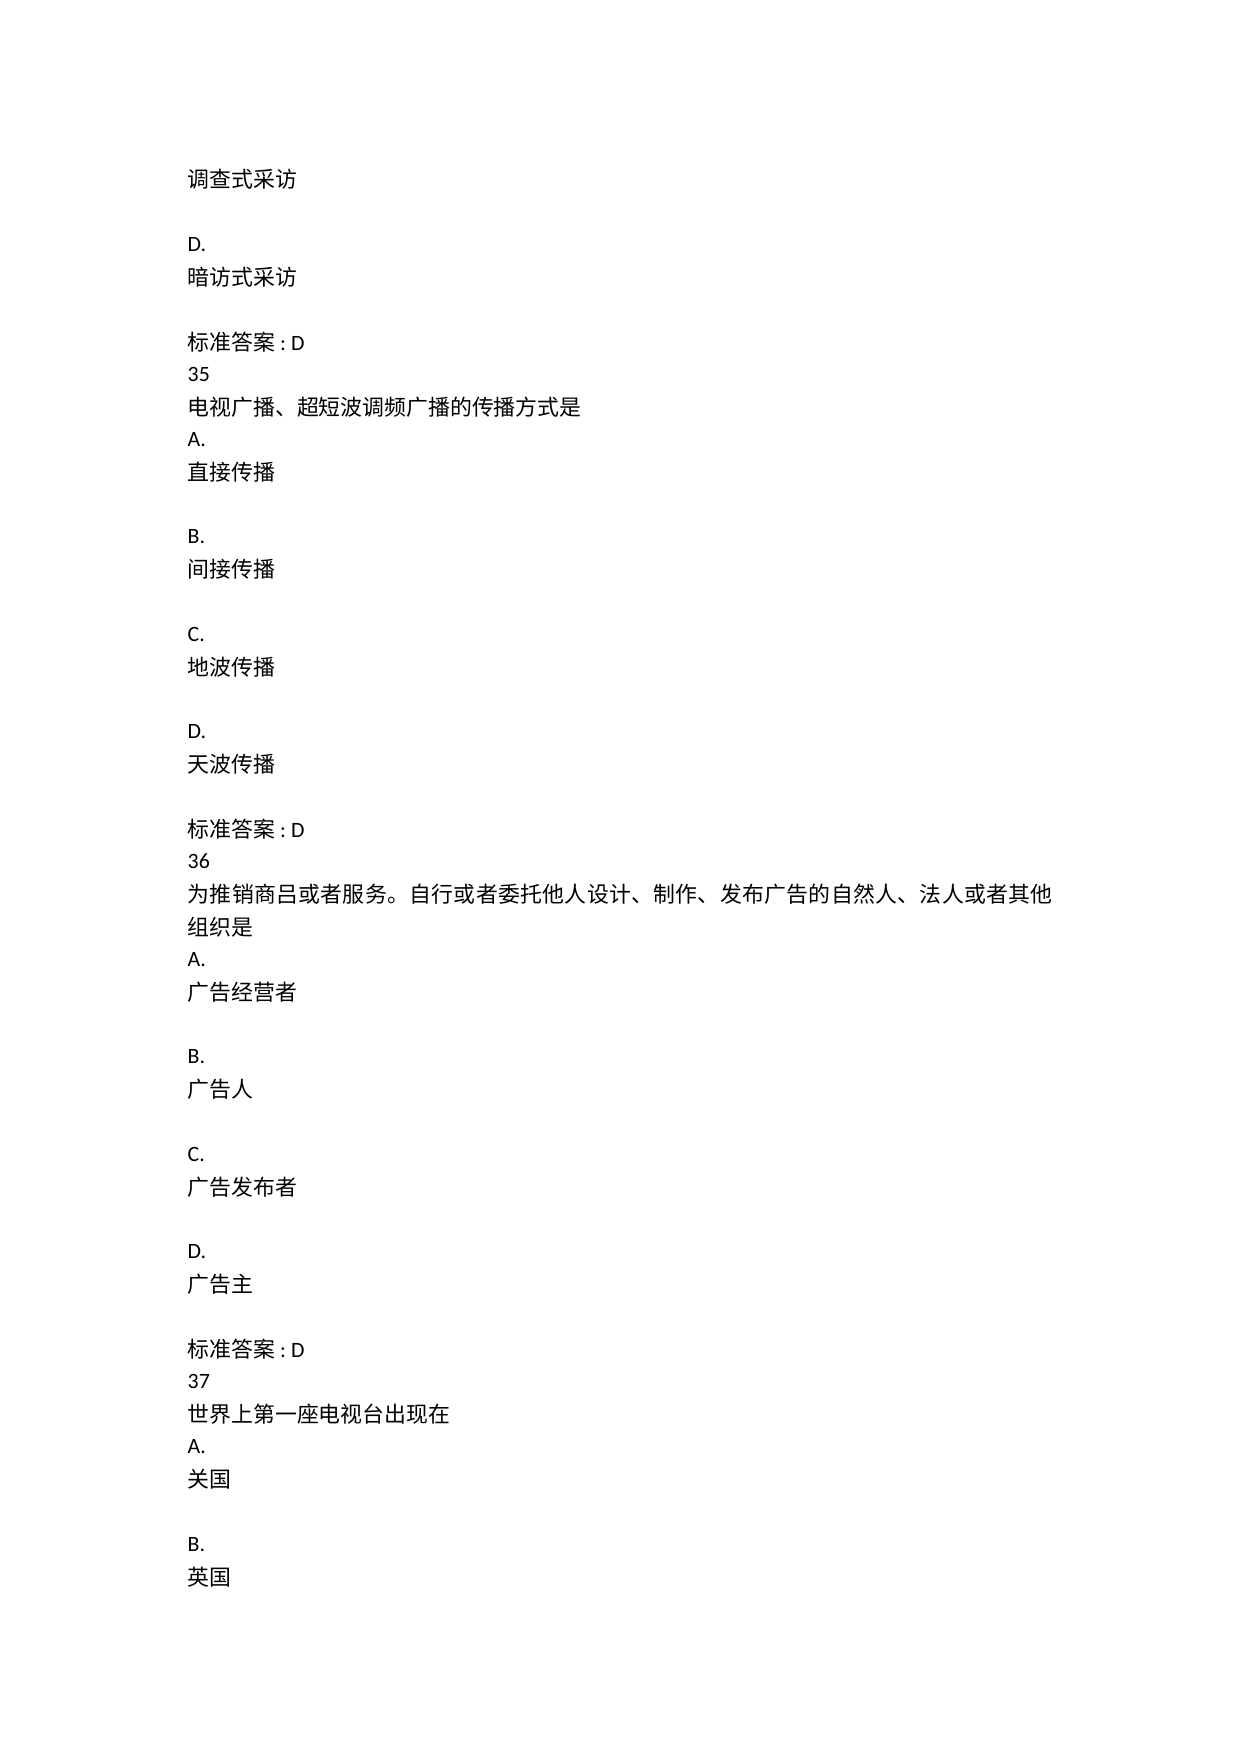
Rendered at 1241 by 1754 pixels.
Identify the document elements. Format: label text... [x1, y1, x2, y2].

text 36 [187, 844, 1053, 877]
text 调查式采访 [187, 162, 1053, 194]
text D. [187, 227, 1053, 259]
text 广告发布者 [187, 1169, 1053, 1202]
text 广告人 [187, 1072, 1053, 1104]
text 英国 [187, 1559, 1053, 1592]
text A. [187, 942, 1053, 974]
text 地波传播 [187, 649, 1053, 682]
text B. [187, 1039, 1053, 1072]
text 标准答案 : D [187, 1332, 1053, 1364]
text C. [187, 1137, 1053, 1169]
text 37 [187, 1364, 1053, 1397]
text 为推销商吕或者服务。自行或者委托他人设计、制作、发布广告的自然人、法人或者其他组织是 [187, 877, 1053, 942]
text A. [187, 1429, 1053, 1462]
text 关国 [187, 1462, 1053, 1494]
text 暗访式采访 [187, 259, 1053, 292]
text D. [187, 1234, 1053, 1267]
text C. [187, 617, 1053, 649]
text A. [187, 422, 1053, 454]
text 广告经营者 [187, 974, 1053, 1007]
text 世界上第一座电视台出现在 [187, 1397, 1053, 1429]
text B. [187, 519, 1053, 552]
text 间接传播 [187, 552, 1053, 584]
text 天波传播 [187, 747, 1053, 779]
text 电视广播、超短波调频广播的传播方式是 [187, 389, 1053, 422]
text 35 [187, 357, 1053, 389]
text B. [187, 1527, 1053, 1559]
text 标准答案 : D [187, 324, 1053, 357]
text 标准答案 : D [187, 812, 1053, 844]
text 广告主 [187, 1267, 1053, 1299]
text 直接传播 [187, 454, 1053, 487]
text D. [187, 714, 1053, 747]
